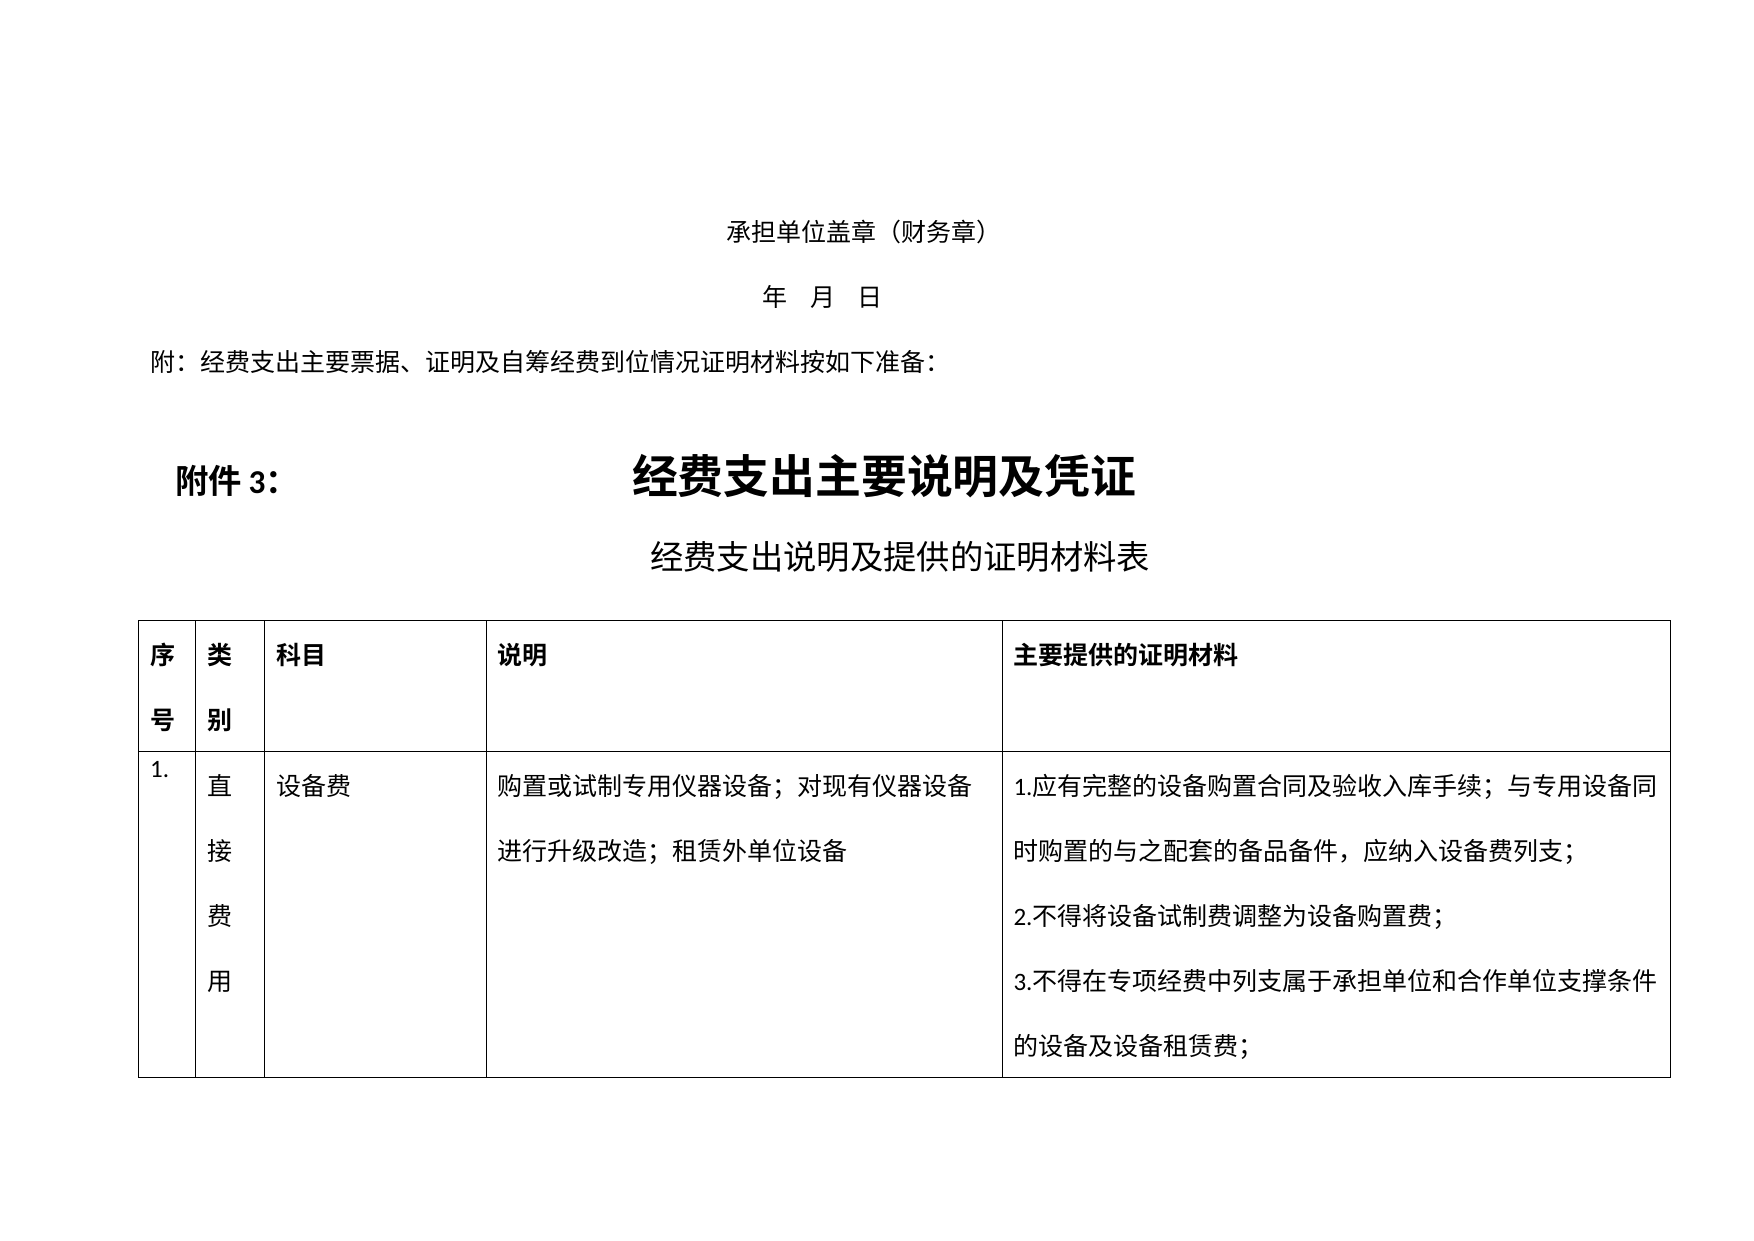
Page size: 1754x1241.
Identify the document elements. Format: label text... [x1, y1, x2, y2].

text 经费支出说明及提供的证明材料表 [150, 523, 1604, 588]
table_cell 设备费 [265, 752, 486, 1077]
text 年 月 日 [150, 263, 1604, 328]
table_cell 购置或试制专用仪器设备；对现有仪器设备进行升级改造；租赁外单位设备 [487, 752, 1002, 1077]
text 附：经费支出主要票据、证明及自筹经费到位情况证明材料按如下准备： [150, 328, 1604, 393]
table_header 主要提供的证明材料 [1003, 621, 1670, 751]
table_header 科目 [265, 621, 486, 751]
table_header 序号 [139, 621, 195, 751]
text 附件3： 经费支出主要说明及凭证 [150, 425, 1604, 523]
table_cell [1003, 752, 1670, 1077]
table_cell [139, 752, 195, 1077]
table_cell 直接费用 [196, 752, 264, 1077]
table_header 说明 [487, 621, 1002, 751]
text 承担单位盖章（财务章） [150, 198, 1604, 263]
table_header 类别 [196, 621, 264, 751]
